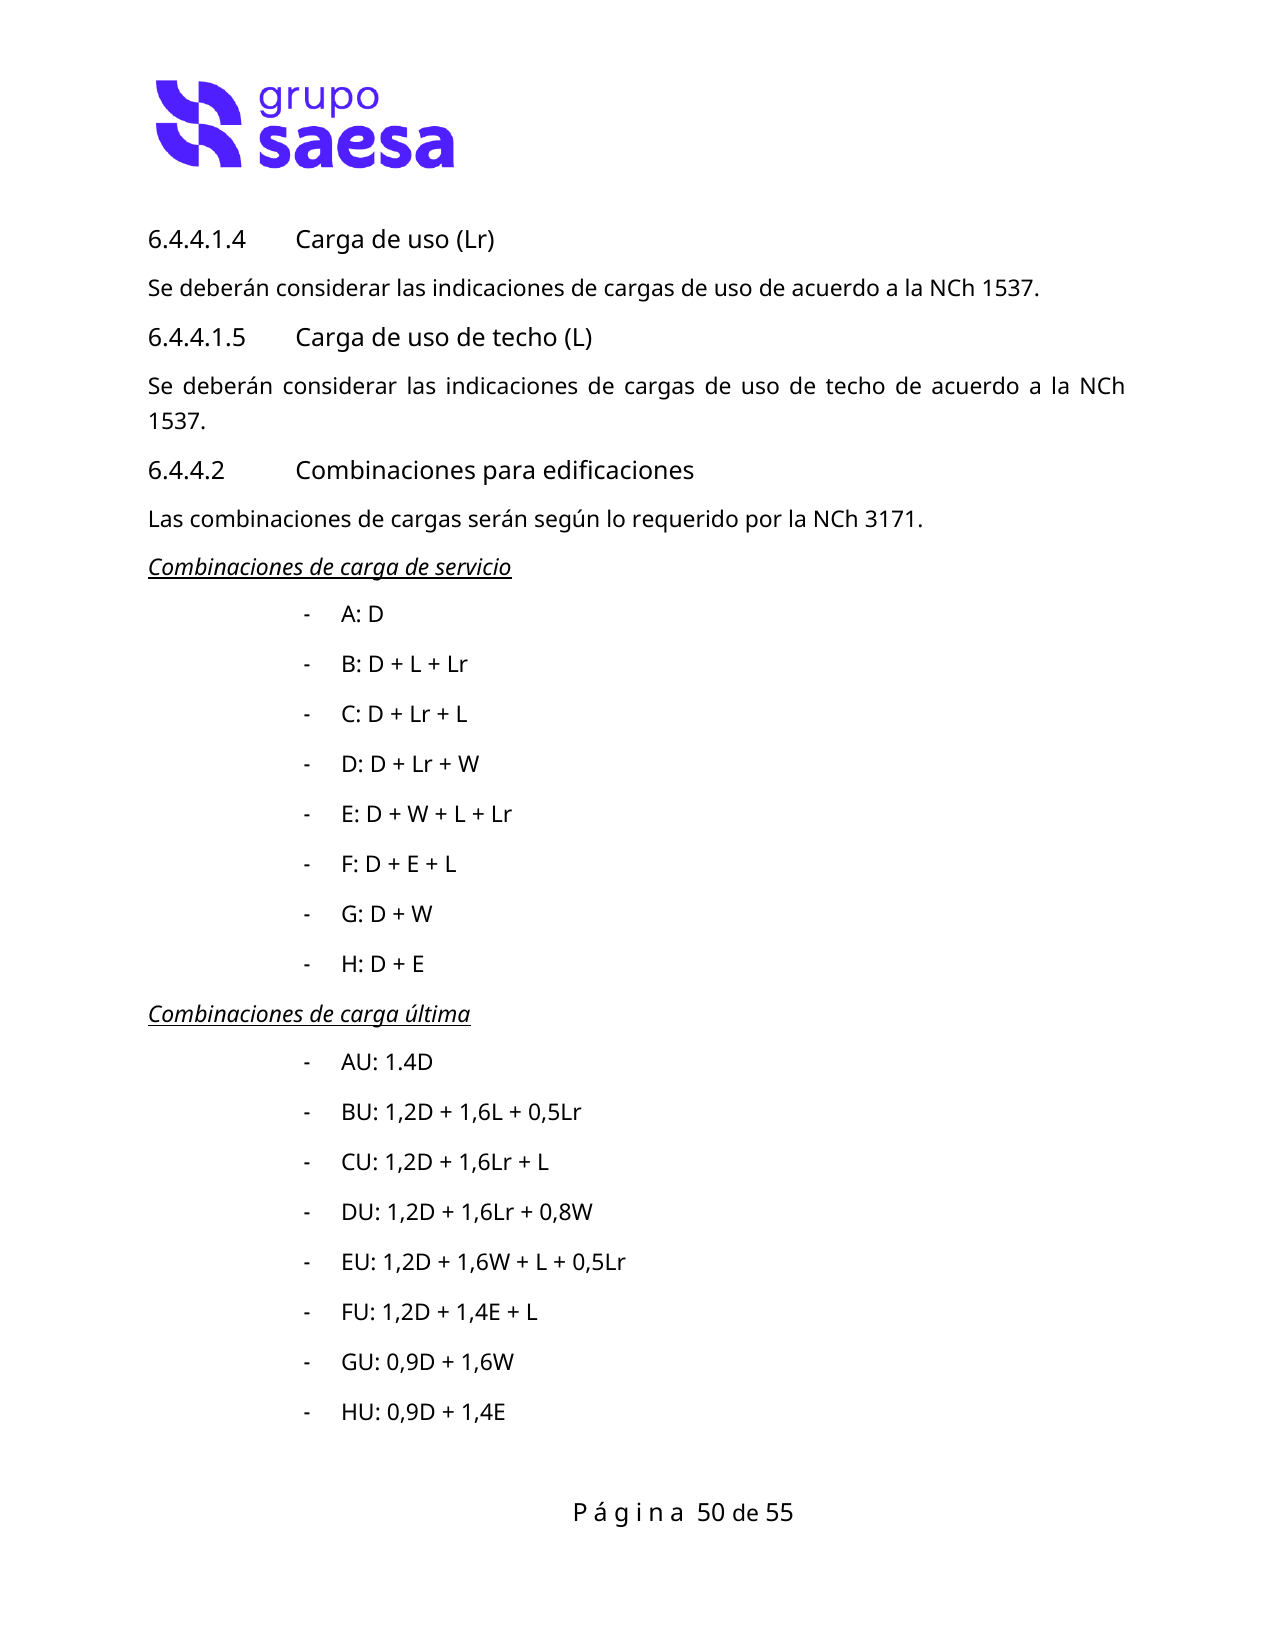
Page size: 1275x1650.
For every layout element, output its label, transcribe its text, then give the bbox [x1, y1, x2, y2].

list B: D + L + Lr [303, 648, 1127, 679]
text Las combinaciones de cargas serán según lo requerido por la NCh 3171. [148, 503, 1127, 534]
list BU: 1,2D + 1,6L + 0,5Lr [303, 1096, 1127, 1127]
text Combinaciones de carga última [148, 998, 1127, 1029]
picture [147, 73, 458, 171]
text Se deberán considerar las indicaciones de cargas de uso de acuerdo a la NCh 1537. [148, 272, 1127, 303]
list EU: 1,2D + 1,6W + L + 0,5Lr [303, 1246, 1127, 1277]
subtitle Combinaciones para edificaciones [148, 453, 1127, 487]
list E: D + W + L + Lr [303, 798, 1127, 829]
list A: D [303, 598, 1127, 629]
list DU: 1,2D + 1,6Lr + 0,8W [303, 1196, 1127, 1227]
list D: D + Lr + W [303, 748, 1127, 779]
list C: D + Lr + L [303, 698, 1127, 729]
list H: D + E [303, 948, 1127, 979]
list HU: 0,9D + 1,4E [303, 1396, 1127, 1427]
list GU: 0,9D + 1,6W [303, 1346, 1127, 1377]
list F: D + E + L [303, 848, 1127, 879]
list G: D + W [303, 898, 1127, 929]
text Se deberán considerar las indicaciones de cargas de uso de techo de acuerdo a la NCh 1537. [148, 370, 1127, 436]
subtitle Carga de uso (Lr) [148, 221, 1127, 256]
list FU: 1,2D + 1,4E + L [303, 1296, 1127, 1327]
list CU: 1,2D + 1,6Lr + L [303, 1146, 1127, 1177]
text Combinaciones de carga de servicio [148, 551, 1127, 582]
subtitle Carga de uso de techo (L) [148, 319, 1127, 354]
list AU: 1.4D [303, 1046, 1127, 1077]
